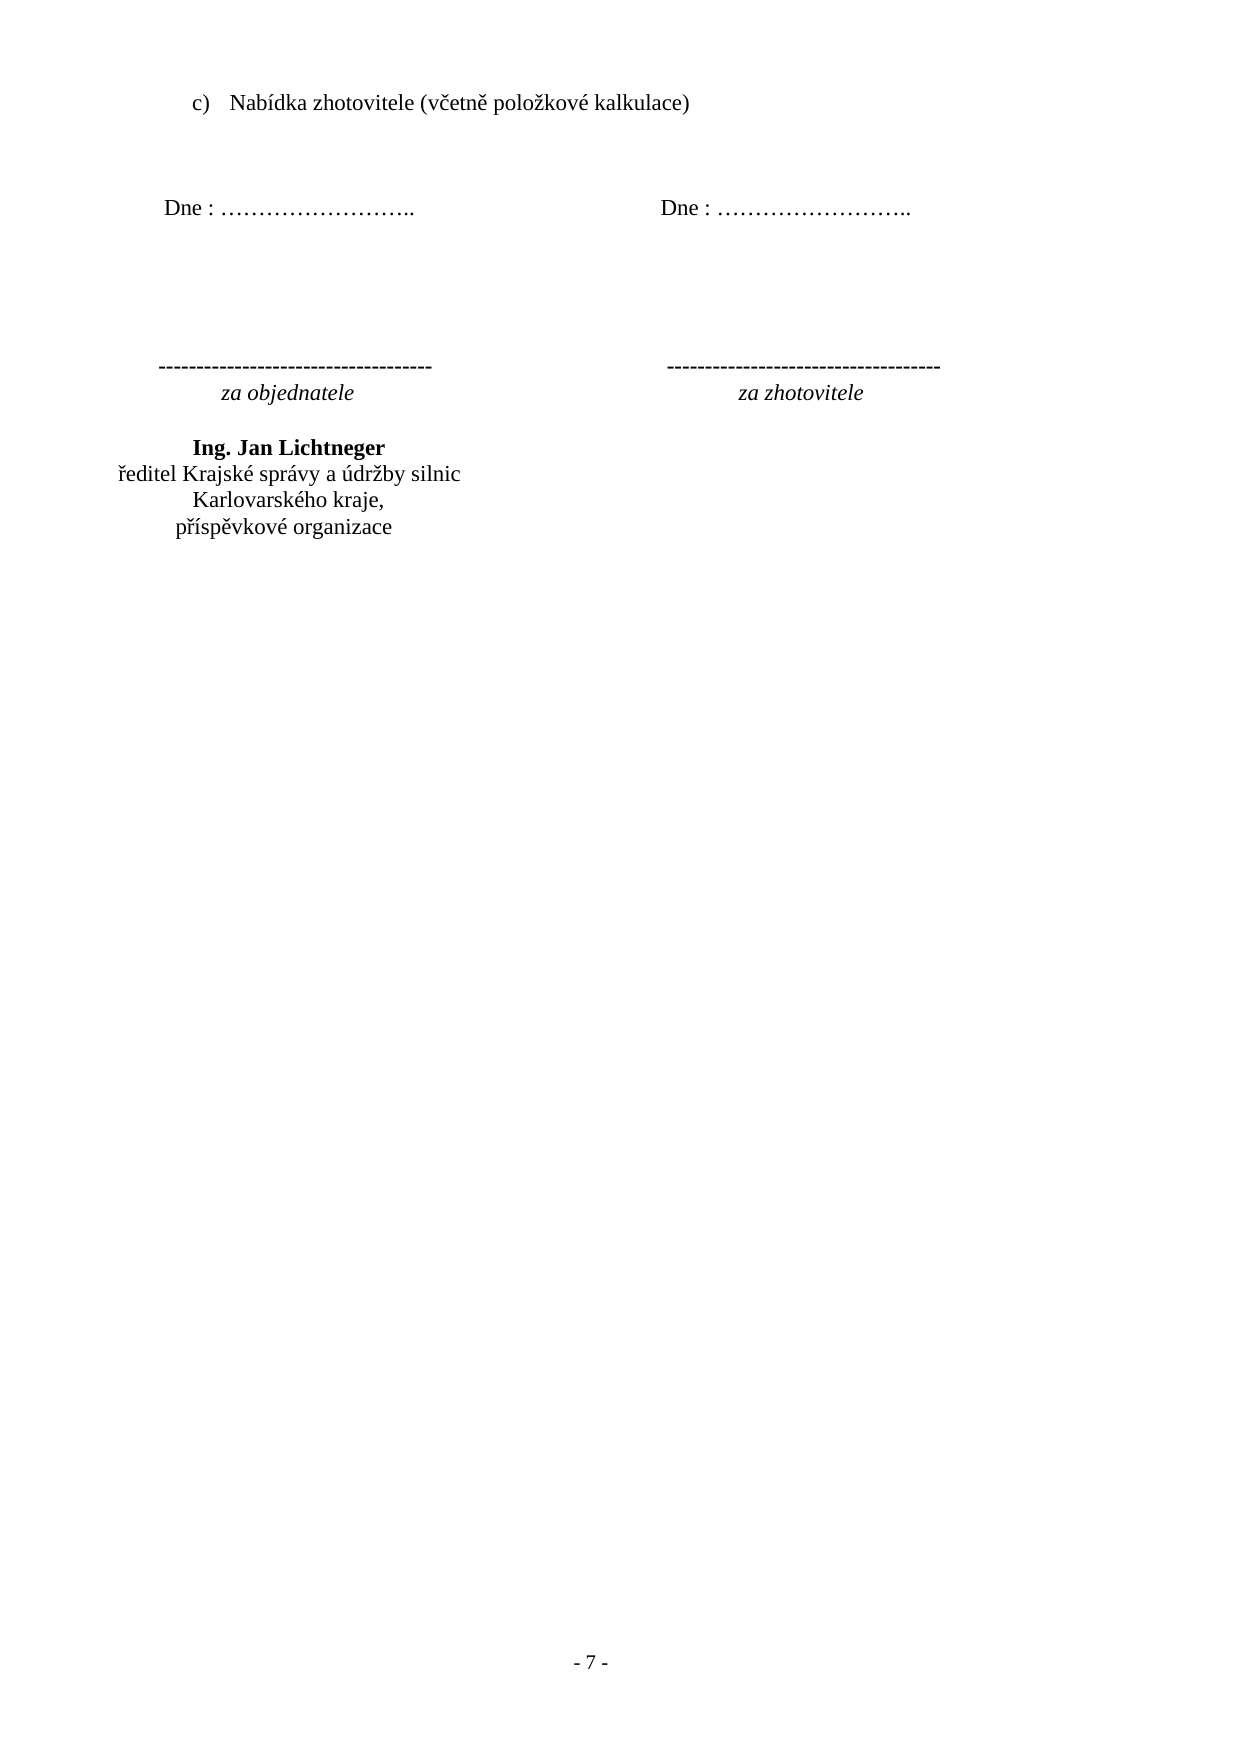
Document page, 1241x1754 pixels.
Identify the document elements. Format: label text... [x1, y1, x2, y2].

text Dne : …………………….. Dne : …………………….. [118, 194, 1152, 220]
text Ing. Jan Lichtneger [118, 434, 1152, 460]
subtitle ------------------------------------ ------------------------------------ [118, 352, 1152, 378]
text příspěvkové organizace [118, 513, 1152, 539]
text za objednatele za zhotovitele [118, 378, 1152, 405]
text Karlovarského kraje, [118, 486, 1152, 513]
text ředitel Krajské správy a údržby silnic [118, 460, 1152, 486]
list Nabídka zhotovitele (včetně položkové kalkulace) [192, 89, 1152, 115]
